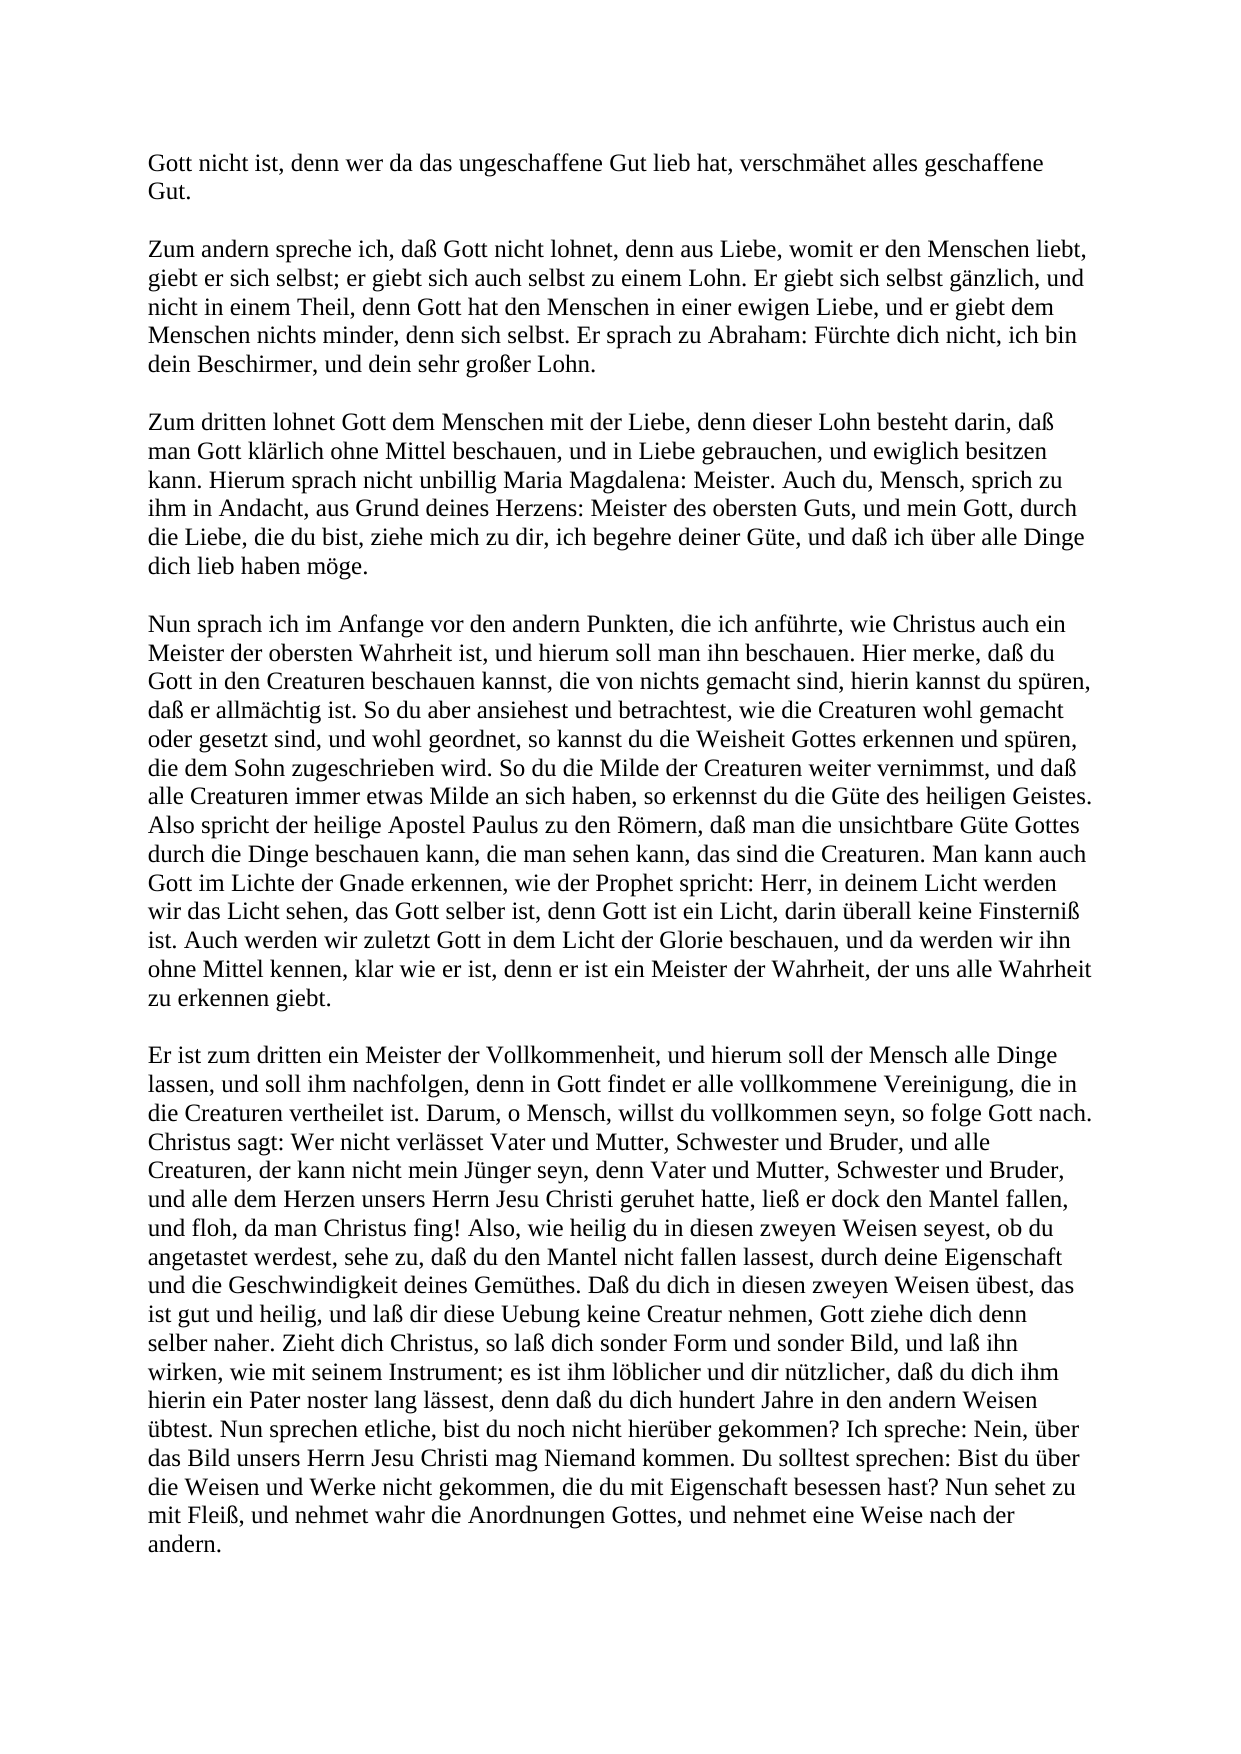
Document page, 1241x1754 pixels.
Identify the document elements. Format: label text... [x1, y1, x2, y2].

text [148, 148, 1093, 205]
text Zum dritten lohnet Gott dem Menschen mit der Liebe, denn dieser Lohn besteht darin, daß man Gott klärlich ohne Mittel beschauen, und in Liebe gebrauchen, und ewiglich besitzen kann. Hierum sprach nicht unbillig Maria Magdalena: Meister. Auch du, Mensch, sprich zu ihm in Andacht, aus Grund deines Herzens: Meister des obersten Guts, und mein Gott, durch die Liebe, die du bist, ziehe mich zu dir, ich begehre deiner Güte, und daß ich über alle Dinge dich lieb haben möge. [148, 407, 1093, 580]
text Zum andern spreche ich, daß Gott nicht lohnet, denn aus Liebe, womit er den Menschen liebt, giebt er sich selbst; er giebt sich auch selbst zu einem Lohn. Er giebt sich selbst gänzlich, und nicht in einem Theil, denn Gott hat den Menschen in einer ewigen Liebe, und er giebt dem Menschen nichts minder, denn sich selbst. Er sprach zu Abraham: Fürchte dich nicht, ich bin dein Beschirmer, und dein sehr großer Lohn. [148, 234, 1093, 378]
text Er ist zum dritten ein Meister der Vollkommenheit, und hierum soll der Mensch alle Dinge lassen, und soll ihm nachfolgen, denn in Gott findet er alle vollkommene Vereinigung, die in die Creaturen vertheilet ist. Darum, o Mensch, willst du vollkommen seyn, so folge Gott nach. Christus sagt: Wer nicht verlässet Vater und Mutter, Schwester und Bruder, und alle Creaturen, der kann nicht mein Jünger seyn, denn Vater und Mutter, Schwester und Bruder, und alle dem Herzen unsers Herrn Jesu Christi geruhet hatte, ließ er dock den Mantel fallen, und floh, da man Christus fing! Also, wie heilig du in diesen zweyen Weisen seyest, ob du angetastet werdest, sehe zu, daß du den Mantel nicht fallen lassest, durch deine Eigenschaft und die Geschwindigkeit deines Gemüthes. Daß du dich in diesen zweyen Weisen übest, das ist gut und heilig, und laß dir diese Uebung keine Creatur nehmen, Gott ziehe dich denn selber naher. Zieht dich Christus, so laß dich sonder Form und sonder Bild, und laß ihn wirken, wie mit seinem Instrument; es ist ihm löblicher und dir nützlicher, daß du dich ihm hierin ein Pater noster lang lässest, denn daß du dich hundert Jahre in den andern Weisen übtest. Nun sprechen etliche, bist du noch nicht hierüber gekommen? Ich spreche: Nein, über das Bild unsers Herrn Jesu Christi mag Niemand kommen. Du solltest sprechen: Bist du über die Weisen und Werke nicht gekommen, die du mit Eigenschaft besessen hast? Nun sehet zu mit Fleiß, und nehmet wahr die Anordnungen Gottes, und nehmet eine Weise nach der andern. [148, 1041, 1093, 1558]
text Nun sprach ich im Anfange vor den andern Punkten, die ich anführte, wie Christus auch ein Meister der obersten Wahrheit ist, und hierum soll man ihn beschauen. Hier merke, daß du Gott in den Creaturen beschauen kannst, die von nichts gemacht sind, hierin kannst du spüren, daß er allmächtig ist. So du aber ansiehest und betrachtest, wie die Creaturen wohl gemacht oder gesetzt sind, und wohl geordnet, so kannst du die Weisheit Gottes erkennen und spüren, die dem Sohn zugeschrieben wird. So du die Milde der Creaturen weiter vernimmst, und daß alle Creaturen immer etwas Milde an sich haben, so erkennst du die Güte des heiligen Geistes. Also spricht der heilige Apostel Paulus zu den Römern, daß man die unsichtbare Güte Gottes durch die Dinge beschauen kann, die man sehen kann, das sind die Creaturen. Man kann auch Gott im Lichte der Gnade erkennen, wie der Prophet spricht: Herr, in deinem Licht werden wir das Licht sehen, das Gott selber ist, denn Gott ist ein Licht, darin überall keine Finsterniß ist. Auch werden wir zuletzt Gott in dem Licht der Glorie beschauen, und da werden wir ihn ohne Mittel kennen, klar wie er ist, denn er ist ein Meister der Wahrheit, der uns alle Wahrheit zu erkennen giebt. [148, 609, 1093, 1011]
